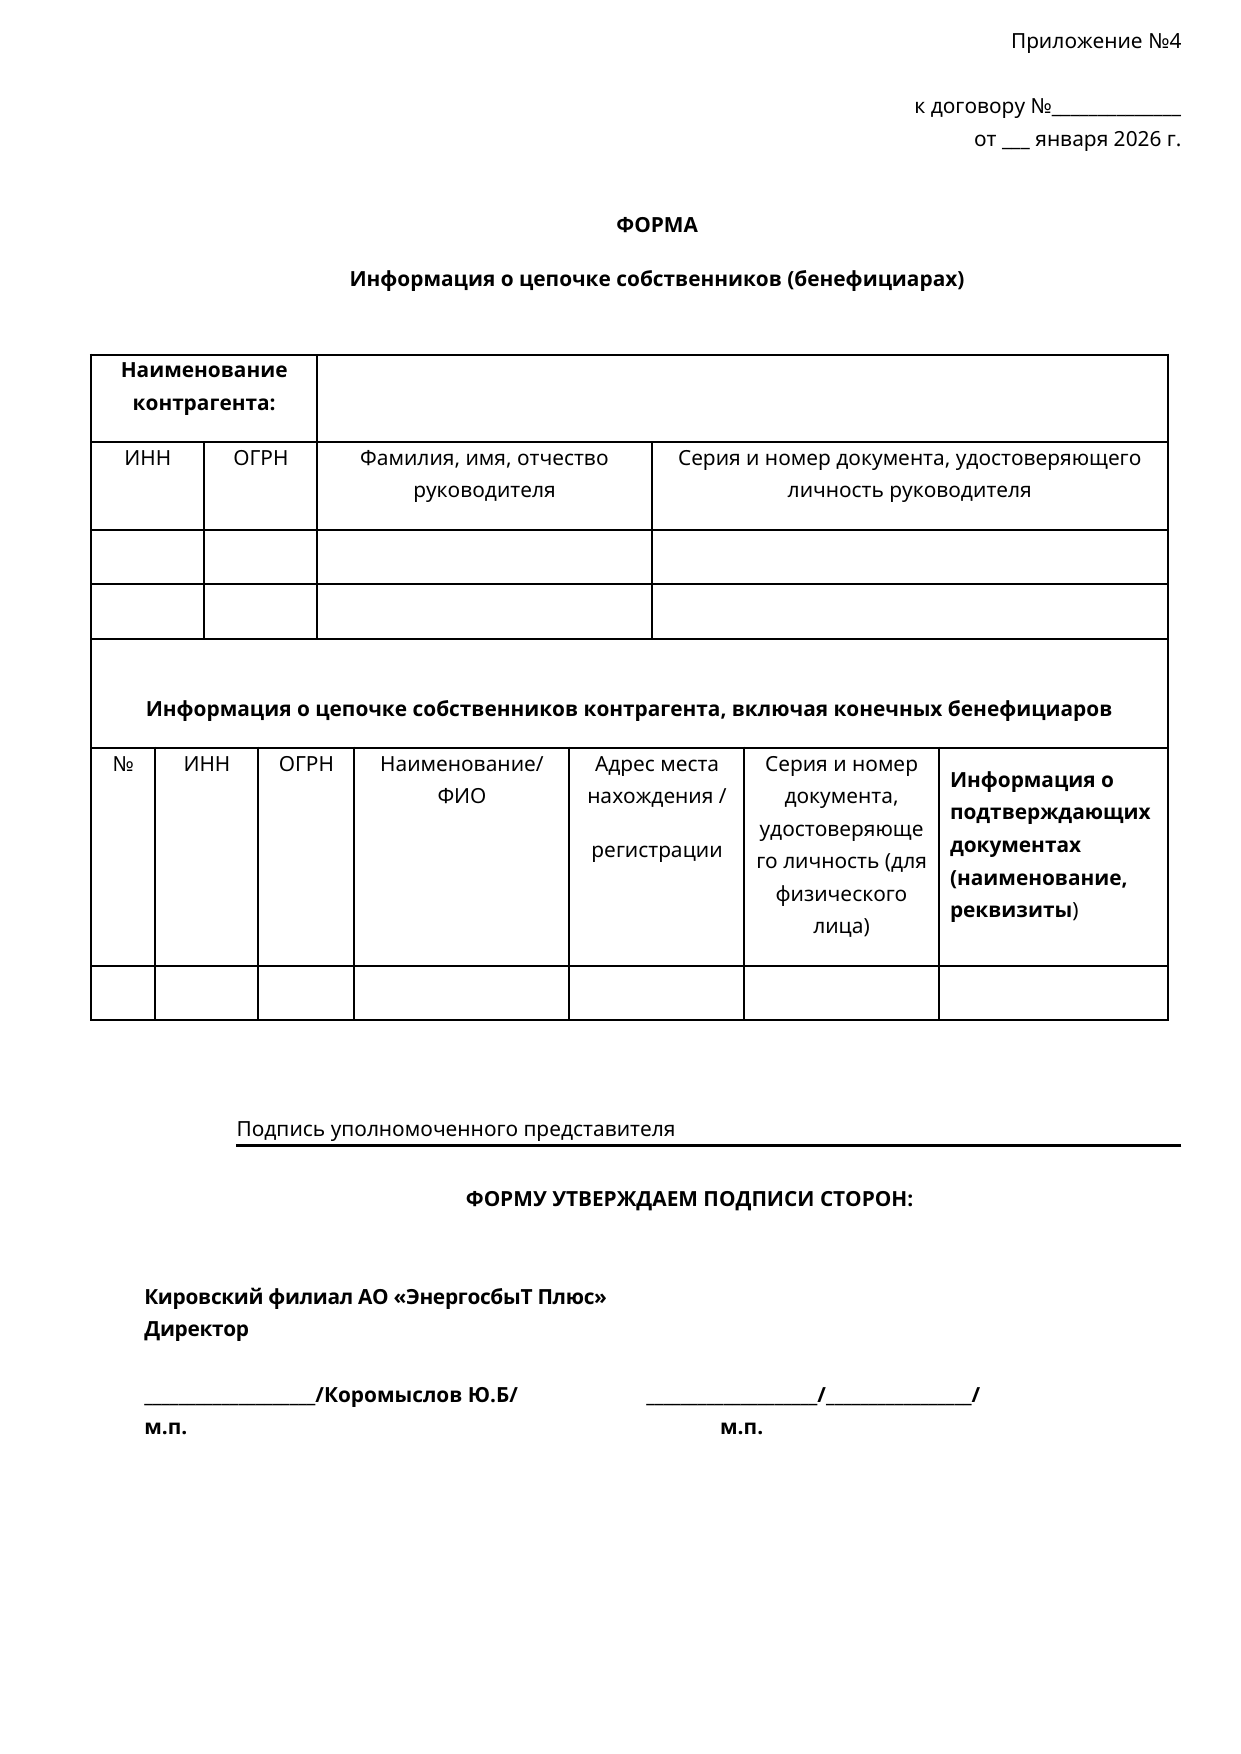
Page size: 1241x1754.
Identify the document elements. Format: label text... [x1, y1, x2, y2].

text от ___ января 2026 г. [133, 124, 1181, 153]
table_cell Наименование/ФИО [355, 749, 568, 964]
table_cell ОГРН [205, 443, 316, 528]
table_cell Адрес места нахождения / регистрации [570, 749, 743, 964]
table_cell [205, 585, 316, 638]
table_cell [653, 585, 1167, 638]
table_cell Информация о цепочке собственников контрагента, включая конечных бенефициаров [92, 640, 1167, 747]
table_cell Серия и номер документа, удостоверяющего личность (для физического лица) [745, 749, 938, 964]
table_cell [653, 531, 1167, 583]
table_header Наименование контрагента: [92, 356, 316, 441]
text ФОРМА [133, 210, 1181, 239]
table_cell [259, 967, 353, 1019]
table_cell [92, 585, 203, 638]
table_cell [355, 967, 568, 1019]
text Подпись уполномоченного представителя [236, 1114, 1181, 1144]
table_cell [92, 967, 154, 1019]
table_cell Фамилия, имя, отчество руководителя [318, 443, 651, 528]
table_header [318, 356, 1167, 441]
table_cell ИНН [92, 443, 203, 528]
table_cell Информация о подтверждающих документах (наименование, реквизиты) [940, 749, 1167, 964]
table_cell [745, 967, 938, 1019]
table_header Кировский филиал АО «ЭнергосбыТ Плюс» Директор ____________________/Коромыслов Ю.Б/ м.п. [133, 1249, 635, 1477]
table_cell [92, 531, 203, 583]
text ФОРМУ УТВЕРЖДАЕМ ПОДПИСИ СТОРОН: [133, 1184, 1181, 1213]
table_cell [156, 967, 257, 1019]
table_cell [205, 531, 316, 583]
text к договору №______________ [133, 92, 1181, 120]
table_cell Серия и номер документа, удостоверяющего личность руководителя [653, 443, 1167, 528]
table_cell ИНН [156, 749, 257, 964]
table_header ____________________/_________________/ м.п. [635, 1249, 1181, 1477]
table_cell [318, 585, 651, 638]
table_cell [570, 967, 743, 1019]
text Информация о цепочке собственников (бенефициарах) [133, 264, 1181, 292]
table_cell ОГРН [259, 749, 353, 964]
table_cell № [92, 749, 154, 964]
text Приложение №4 [133, 26, 1181, 55]
table_cell [940, 967, 1167, 1019]
table_cell [318, 531, 651, 583]
